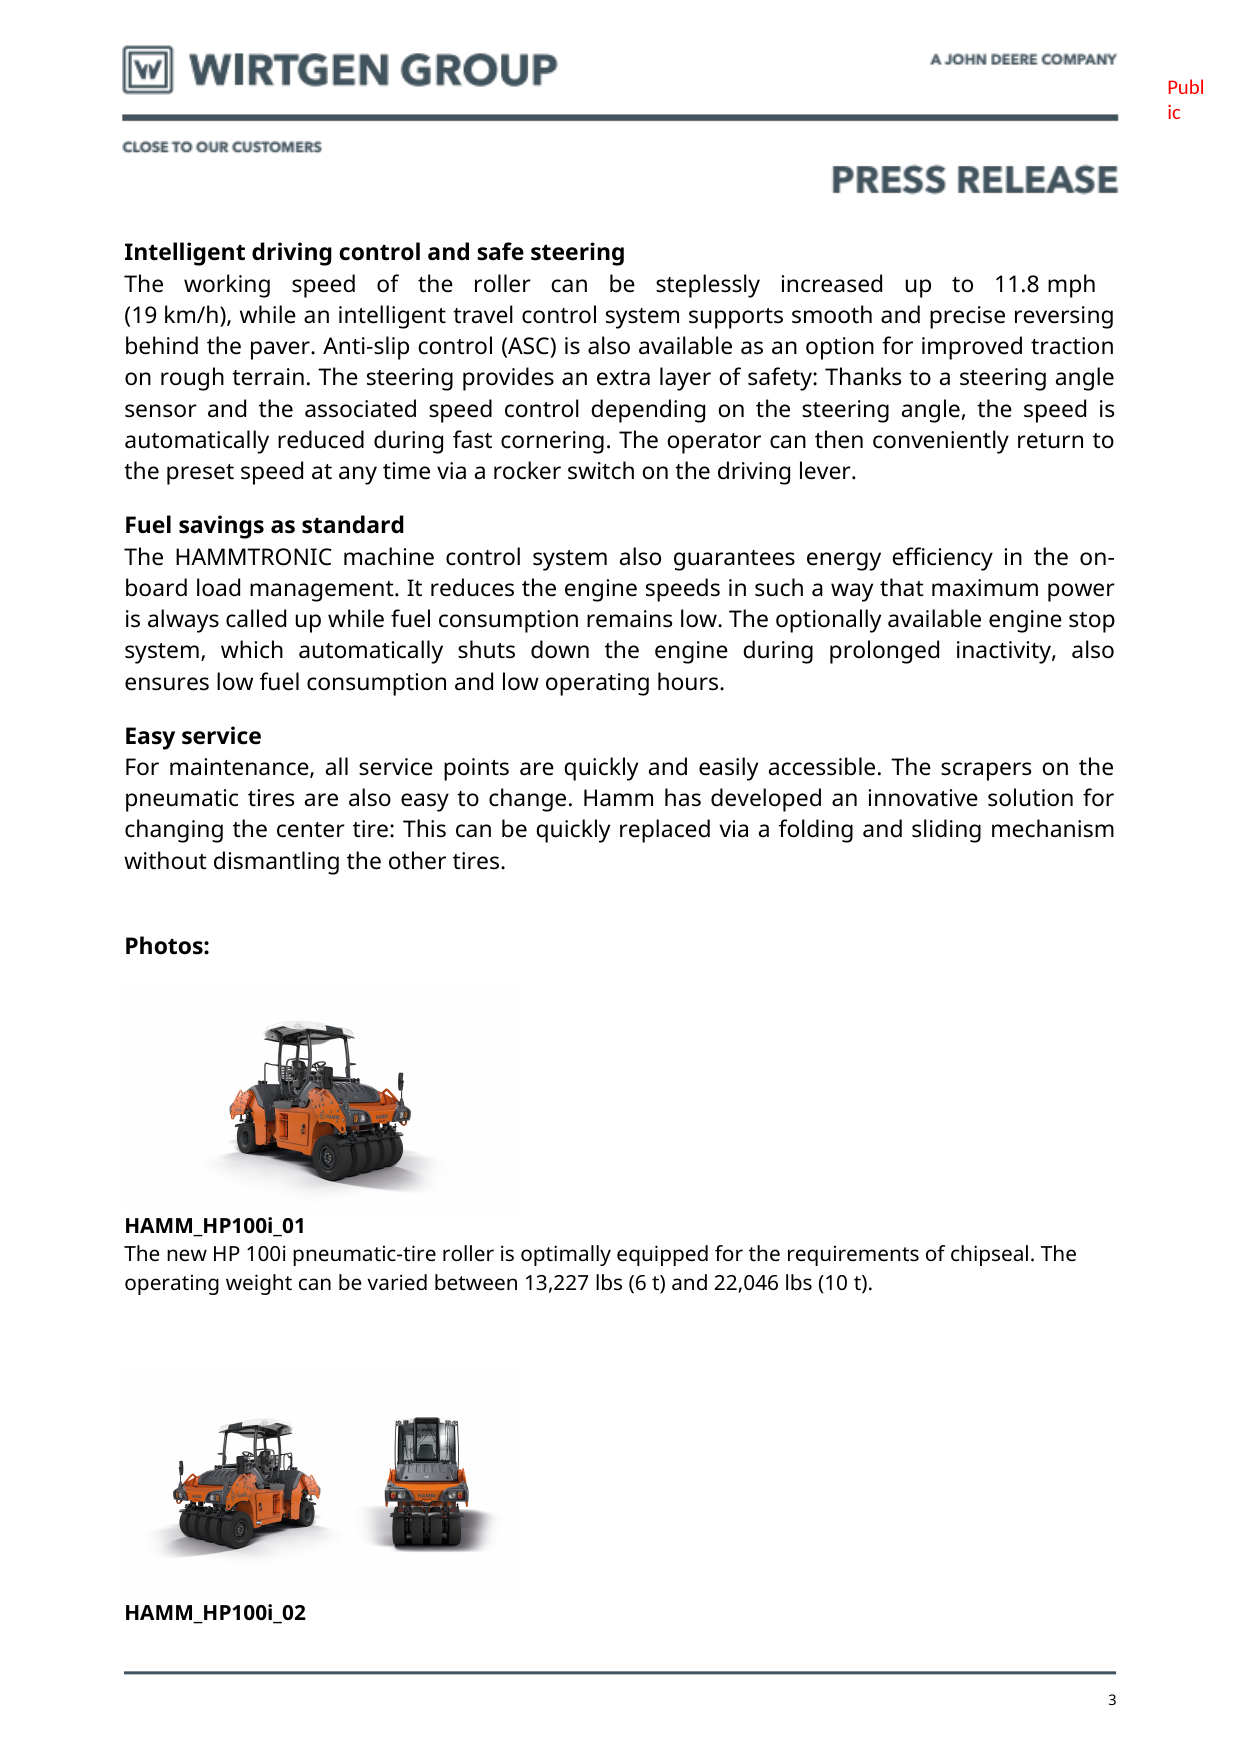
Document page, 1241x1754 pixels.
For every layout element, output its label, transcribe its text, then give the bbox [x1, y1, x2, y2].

text The new HP 100i pneumatic-tire roller is optimally equipped for the requirements of chipseal. The operating weight can be varied between 13,227 lbs (6 t) and 22,046 lbs (10 t). [124, 1239, 1116, 1296]
text Intelligent driving control and safe steering [124, 236, 1116, 267]
picture [124, 984, 519, 1212]
text The working speed of the roller can be steplessly increased up to 11.8 mph (19 km/h), while an intelligent travel control system supports smooth and precise reversing behind the paver. Anti-slip control (ASC) is also available as an option for improved traction on rough terrain. The steering provides an extra layer of safety: Thanks to a steering angle sensor and the associated speed control depending on the steering angle, the speed is automatically reduced during fast cornering. The operator can then conveniently return to the preset speed at any time via a rocker switch on the driving lever. [124, 267, 1116, 486]
text For maintenance, all service points are quickly and easily accessible. The scrapers on the pneumatic tires are also easy to change. Hamm has developed an innovative solution for changing the center tire: This can be quickly replaced via a folding and sliding mechanism without dismantling the other tires. [124, 751, 1116, 876]
text Easy service [124, 719, 1116, 751]
text Photos: [124, 930, 1116, 961]
text Fuel savings as standard [124, 509, 1116, 540]
picture [124, 1370, 519, 1598]
text The HAMMTRONIC machine control system also guarantees energy efficiency in the on-board load management. It reduces the engine speeds in such a way that maximum power is always called up while fuel consumption remains low. The optionally available engine stop system, which automatically shuts down the engine during prolonged inactivity, also ensures low fuel consumption and low operating hours. [124, 540, 1116, 697]
